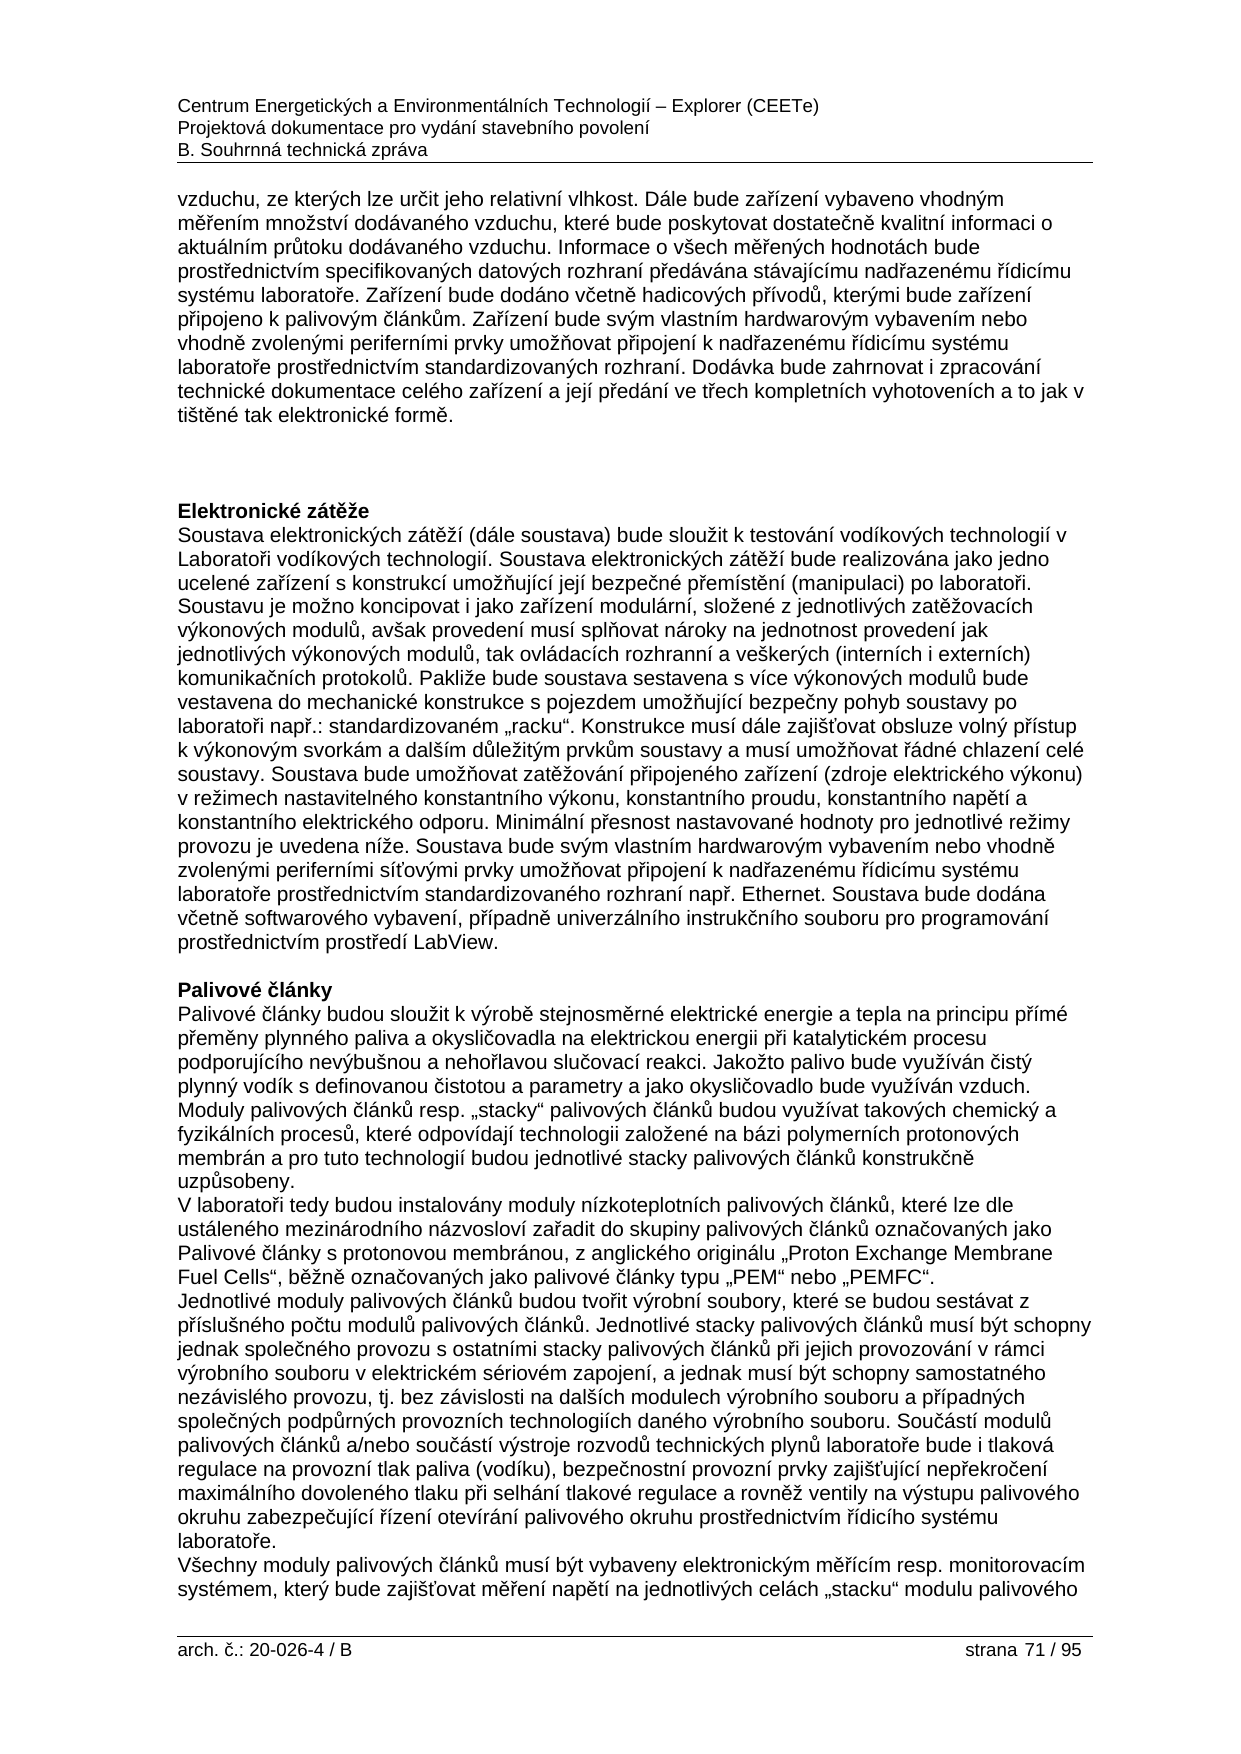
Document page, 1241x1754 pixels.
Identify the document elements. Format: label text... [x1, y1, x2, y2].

text Soustava elektronických zátěží (dále soustava) bude sloužit k testování vodíkových technologií v Laboratoři vodíkových technologií. Soustava elektronických zátěží bude realizována jako jedno ucelené zařízení s konstrukcí umožňující její bezpečné přemístění (manipulaci) po laboratoři. Soustavu je možno koncipovat i jako zařízení modulární, složené z jednotlivých zatěžovacích výkonových modulů, avšak provedení musí splňovat nároky na jednotnost provedení jak jednotlivých výkonových modulů, tak ovládacích rozhranní a veškerých (interních i externích) komunikačních protokolů. Pakliže bude soustava sestavena s více výkonových modulů bude vestavena do mechanické konstrukce s pojezdem umožňující bezpečny pohyb soustavy po laboratoři např.: standardizovaném „racku“. Konstrukce musí dále zajišťovat obsluze volný přístup k výkonovým svorkám a dalším důležitým prvkům soustavy a musí umožňovat řádné chlazení celé soustavy. Soustava bude umožňovat zatěžování připojeného zařízení (zdroje elektrického výkonu) v režimech nastavitelného konstantního výkonu, konstantního proudu, konstantního napětí a konstantního elektrického odporu. Minimální přesnost nastavované hodnoty pro jednotlivé režimy provozu je uvedena níže. Soustava bude svým vlastním hardwarovým vybavením nebo vhodně zvolenými periferními síťovými prvky umožňovat připojení k nadřazenému řídicímu systému laboratoře prostřednictvím standardizovaného rozhraní např. Ethernet. Soustava bude dodána včetně softwarového vybavení, případně univerzálního instrukčního souboru pro programování prostřednictvím prostředí LabView. [177, 522, 1093, 954]
text Palivové články [177, 978, 1093, 1002]
text Palivové články budou sloužit k výrobě stejnosměrné elektrické energie a tepla na principu přímé přeměny plynného paliva a okysličovadla na elektrickou energii při katalytickém procesu podporujícího nevýbušnou a nehořlavou slučovací reakci. Jakožto palivo bude využíván čistý plynný vodík s definovanou čistotou a parametry a jako okysličovadlo bude využíván vzduch. Moduly palivových článků resp. „stacky“ palivových článků budou využívat takových chemický a fyzikálních procesů, které odpovídají technologii založené na bázi polymerních protonových membrán a pro tuto technologií budou jednotlivé stacky palivových článků konstrukčně uzpůsobeny. [177, 1002, 1093, 1193]
text V laboratoři tedy budou instalovány moduly nízkoteplotních palivových článků, které lze dle ustáleného mezinárodního názvosloví zařadit do skupiny palivových článků označovaných jako Palivové články s protonovou membránou, z anglického originálu „Proton Exchange Membrane Fuel Cells“, běžně označovaných jako palivové články typu „PEM“ nebo „PEMFC“. [177, 1193, 1093, 1289]
text Elektronické zátěže [177, 498, 1093, 522]
text Jednotlivé moduly palivových článků budou tvořit výrobní soubory, které se budou sestávat z příslušného počtu modulů palivových článků. Jednotlivé stacky palivových článků musí být schopny jednak společného provozu s ostatními stacky palivových článků při jejich provozování v rámci výrobního souboru v elektrickém sériovém zapojení, a jednak musí být schopny samostatného nezávislého provozu, tj. bez závislosti na dalších modulech výrobního souboru a případných společných podpůrných provozních technologiích daného výrobního souboru. Součástí modulů palivových článků a/nebo součástí výstroje rozvodů technických plynů laboratoře bude i tlaková regulace na provozní tlak paliva (vodíku), bezpečnostní provozní prvky zajišťující nepřekročení maximálního dovoleného tlaku při selhání tlakové regulace a rovněž ventily na výstupu palivového okruhu zabezpečující řízení otevírání palivového okruhu prostřednictvím řídicího systému laboratoře. [177, 1289, 1093, 1553]
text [177, 1553, 1093, 1601]
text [177, 187, 1093, 427]
